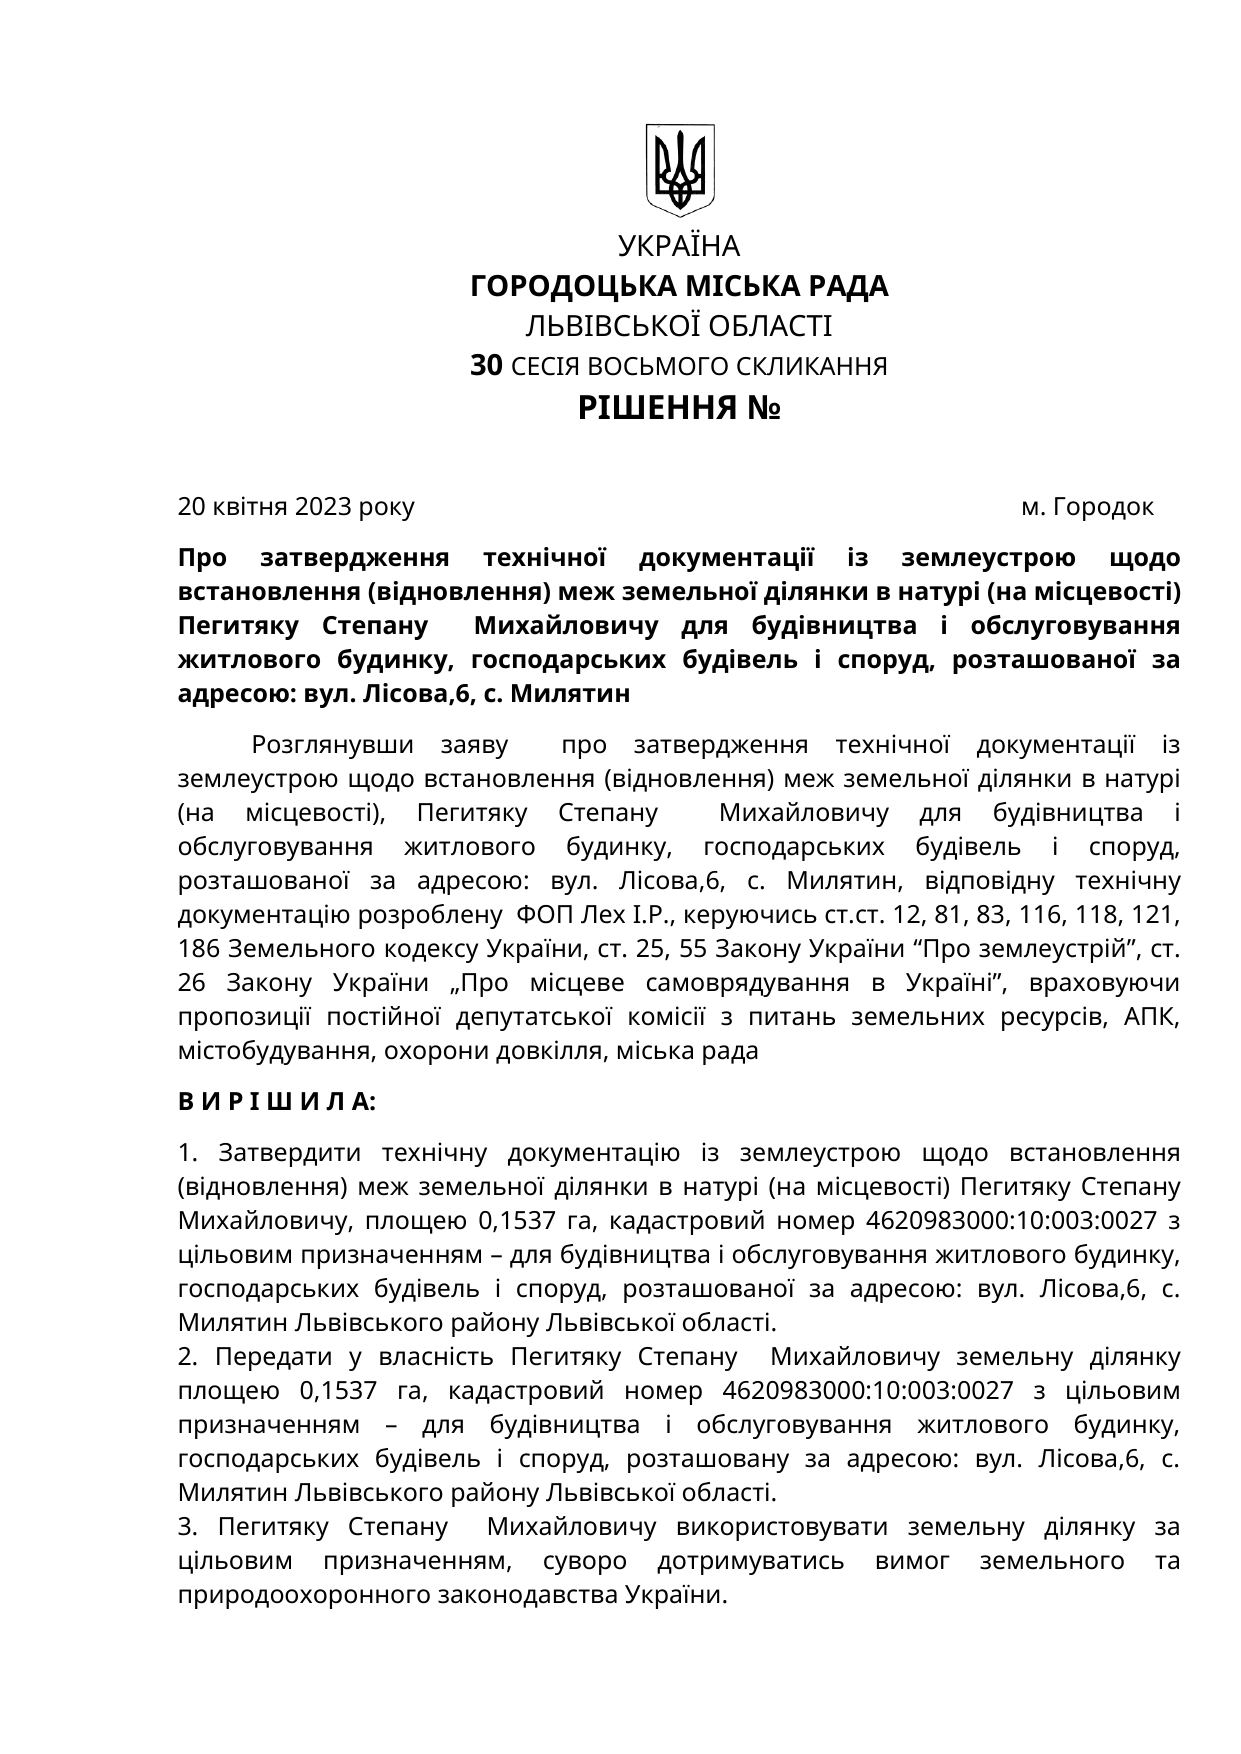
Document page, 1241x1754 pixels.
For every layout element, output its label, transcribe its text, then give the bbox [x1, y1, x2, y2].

text УКРАЇНА [177, 225, 1181, 265]
text 20 квітня 2023 року м. Городок [177, 488, 1181, 523]
text 1. Затвердити технічну документацію із землеустрою щодо встановлення (відновлення) меж земельної ділянки в натурі (на місцевості) Пегитяку Степану Михайловичу, площею 0,1537 га, кадастровий номер 4620983000:10:003:0027 з цільовим призначенням – для будівництва і обслуговування житлового будинку, господарських будівель і споруд, розташованої за адресою: вул. Лісова,6, с. Милятин Львівського району Львівської області. [177, 1134, 1182, 1339]
text 2. Передати у власність Пегитяку Степану Михайловичу земельну ділянку площею 0,1537 га, кадастровий номер 4620983000:10:003:0027 з цільовим призначенням – для будівництва і обслуговування житлового будинку, господарських будівель і споруд, розташовану за адресою: вул. Лісова,6, с. Милятин Львівського району Львівської області. [177, 1339, 1182, 1509]
text ГОРОДОЦЬКА МІСЬКА РАДА [177, 265, 1181, 305]
picture [633, 118, 726, 222]
text РІШЕННЯ № [177, 384, 1181, 429]
text 30 сесія восьмого скликання [177, 344, 1181, 384]
text Про затвердження технічної документації із землеустрою щодо встановлення (відновлення) меж земельної ділянки в натурі (на місцевості) Пегитяку Степану Михайловичу для будівництва і обслуговування житлового будинку, господарських будівель і споруд, розташованої за адресою: вул. Лісова,6, с. Милятин [177, 539, 1182, 709]
text Розглянувши заяву про затвердження технічної документації із землеустрою щодо встановлення (відновлення) меж земельної ділянки в натурі (на місцевості), Пегитяку Степану Михайловичу для будівництва і обслуговування житлового будинку, господарських будівель і споруд, розташованої за адресою: вул. Лісова,6, с. Милятин, відповідну технічну документацію розроблену ФОП Лех І.Р., керуючись ст.ст. 12, 81, 83, 116, 118, 121, 186 Земельного кодексу України, ст. 25, 55 Закону України “Про землеустрій”, ст. 26 Закону України „Про місцеве самоврядування в Україні”, враховуючи пропозиції постійної депутатської комісії з питань земельних ресурсів, АПК, містобудування, охорони довкілля, міська рада [177, 726, 1182, 1067]
text В И Р І Ш И Л А: [177, 1083, 1182, 1118]
text ЛЬВІВСЬКОЇ ОБЛАСТІ [177, 305, 1181, 344]
text 3. Пегитяку Степану Михайловичу використовувати земельну ділянку за цільовим призначенням, суворо дотримуватись вимог земельного та природоохоронного законодавства України. [177, 1509, 1182, 1611]
